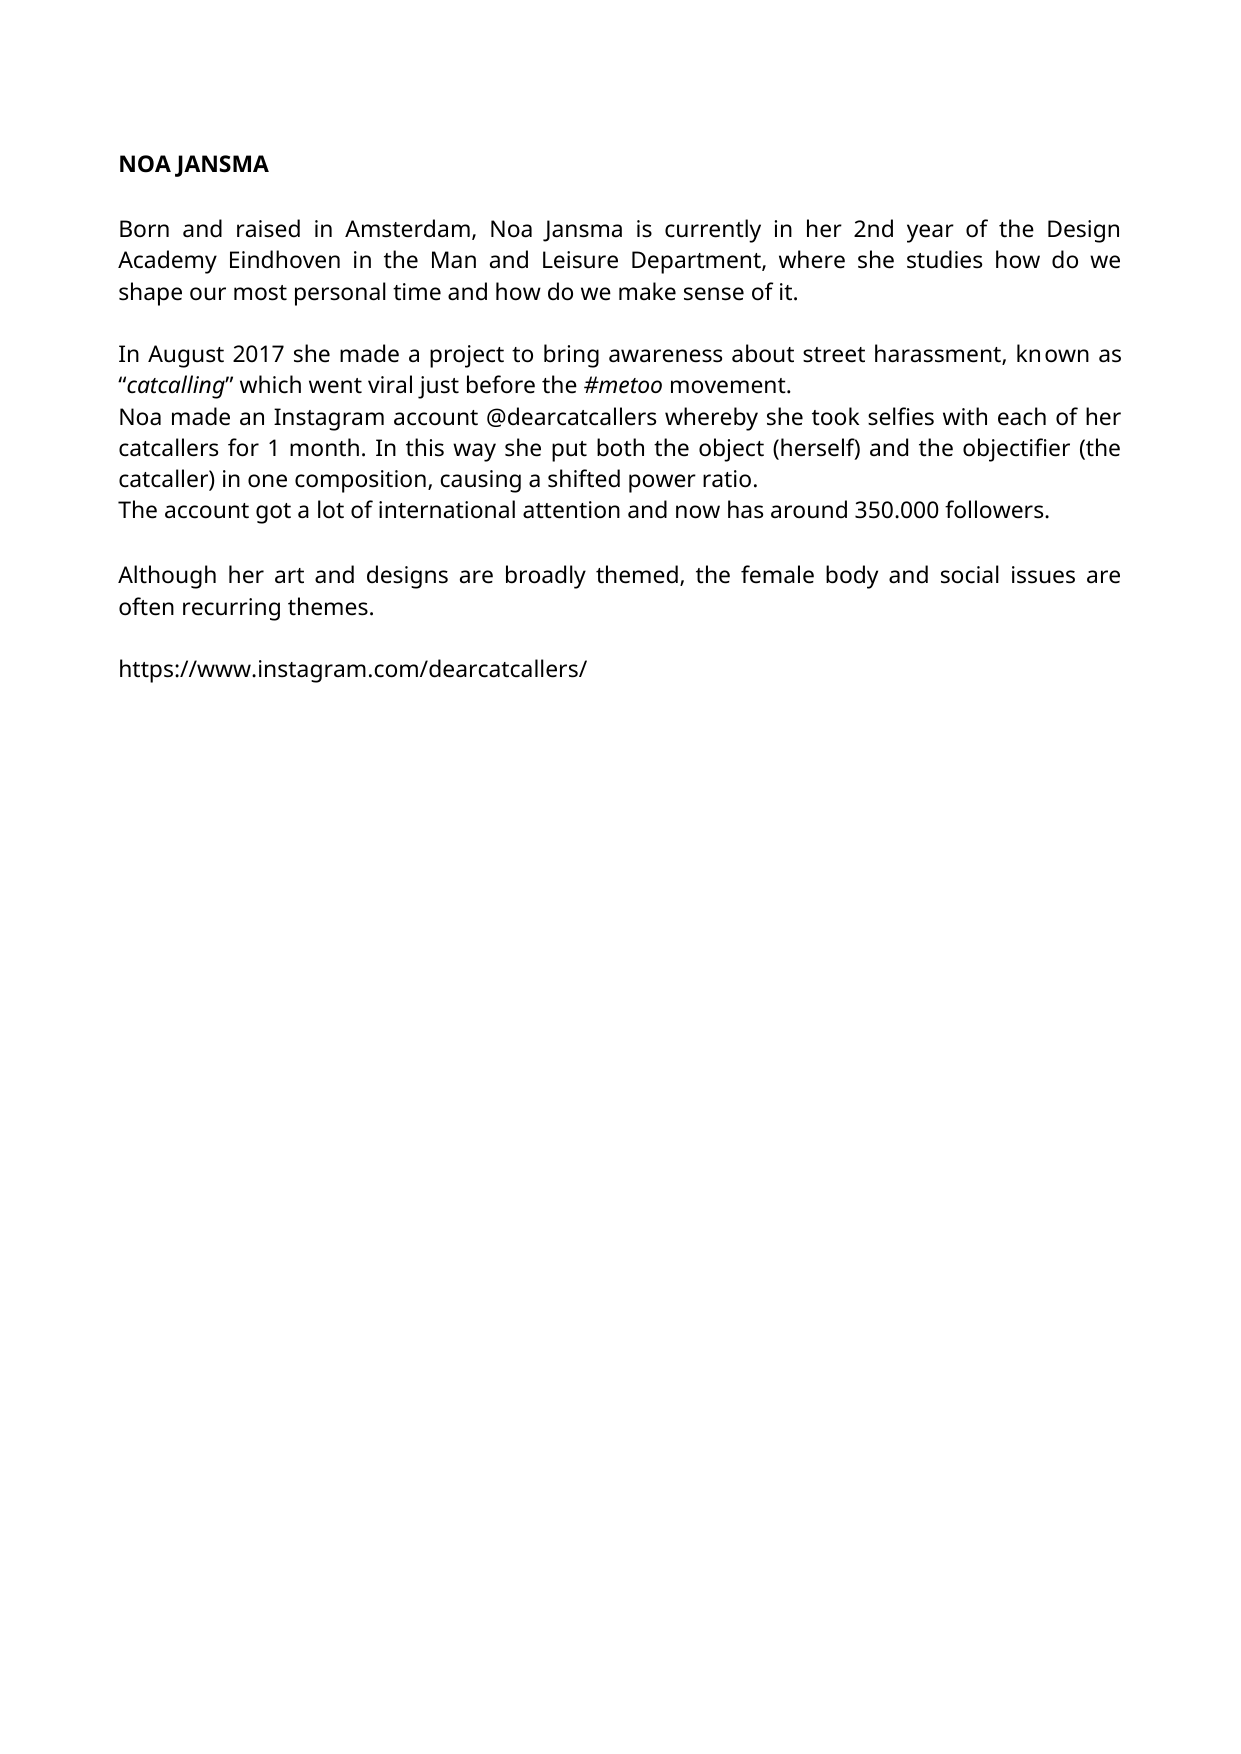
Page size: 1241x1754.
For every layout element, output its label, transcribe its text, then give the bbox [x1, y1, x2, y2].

text Noa made an Instagram account @dearcatcallers whereby she took selfies with each of her catcallers for 1 month. In this way she put both the object (herself) and the objectifier (the catcaller) in one composition, causing a shifted power ratio. [118, 400, 1122, 494]
text Although her art and designs are broadly themed, the female body and social issues are often recurring themes. [118, 559, 1122, 622]
text NOA JANSMA [118, 148, 1122, 179]
text In August 2017 she made a project to bring awareness about street harassment, known as “catcalling” which went viral just before the #metoo movement. [118, 338, 1122, 400]
text https://www.instagram.com/dearcatcallers/ [118, 653, 1122, 684]
text Born and raised in Amsterdam, Noa Jansma is currently in her 2nd year of the Design Academy Eindhoven in the Man and Leisure Department, where she studies how do we shape our most personal time and how do we make sense of it. [118, 213, 1122, 307]
text The account got a lot of international attention and now has around 350.000 followers. [118, 494, 1122, 525]
